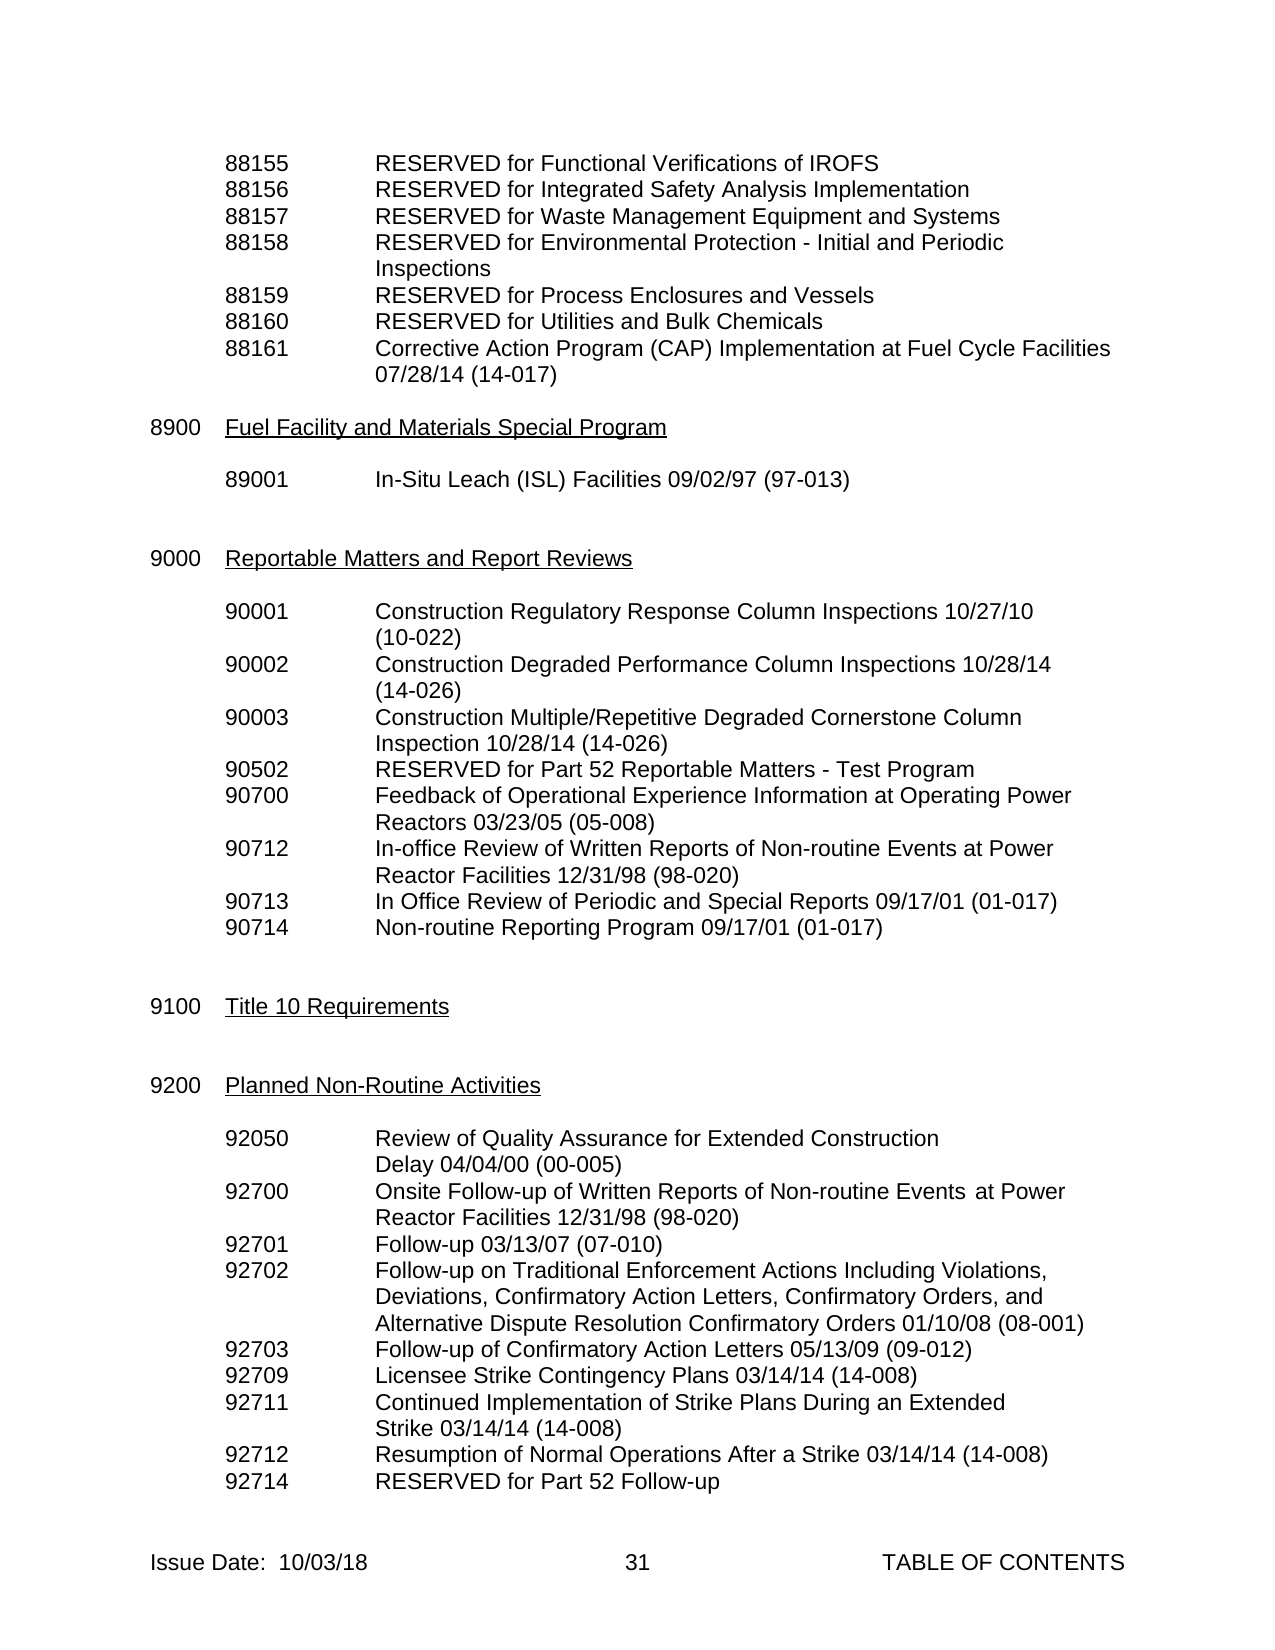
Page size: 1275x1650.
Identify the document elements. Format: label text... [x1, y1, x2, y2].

text 90001 Construction Regulatory Response Column Inspections 10/27/10 [150, 598, 1125, 624]
text Strike 03/14/14 (14-008) [150, 1415, 1125, 1441]
text Delay 04/04/00 (00-005) [150, 1151, 1125, 1178]
text 90002 Construction Degraded Performance Column Inspections 10/28/14 [225, 651, 1125, 677]
text (14-026) [375, 677, 1125, 703]
text 9200 Planned Non-Routine Activities [150, 1072, 1125, 1099]
text 9000 Reportable Matters and Report Reviews [150, 545, 1125, 572]
text 9100 Title 10 Requirements [150, 993, 1125, 1020]
text 92709 Licensee Strike Contingency Plans 03/14/14 (14-008) [150, 1362, 1125, 1389]
text (10-022) [150, 624, 1125, 651]
text 88156 RESERVED for Integrated Safety Analysis Implementation [150, 176, 1125, 203]
text 92712 Resumption of Normal Operations After a Strike 03/14/14 (14-008) [150, 1441, 1125, 1468]
text 88155 RESERVED for Functional Verifications of IROFS [150, 150, 1125, 176]
text 92700 Onsite Follow-up of Written Reports of Non-routine Events at Power Reactor Facilities 12/31/98 (98-020) [225, 1178, 1125, 1231]
text 88159 RESERVED for Process Enclosures and Vessels [150, 282, 1125, 308]
text 88160 RESERVED for Utilities and Bulk Chemicals [150, 308, 1125, 334]
text 88157 RESERVED for Waste Management Equipment and Systems [150, 203, 1125, 229]
text 90712 In-office Review of Written Reports of Non-routine Events at Power Reactor Facilities 12/31/98 (98-020) [225, 835, 1125, 888]
text 90003 Construction Multiple/Repetitive Degraded Cornerstone Column Inspection 10/28/14 (14-026) [225, 703, 1125, 756]
text 07/28/14 (14-017) [225, 361, 1125, 387]
text 92711 Continued Implementation of Strike Plans During an Extended [225, 1389, 1125, 1415]
text 90502 RESERVED for Part 52 Reportable Matters - Test Program [225, 756, 1125, 782]
text 92702 Follow-up on Traditional Enforcement Actions Including Violations, Deviations, Confirmatory Action Letters, Confirmatory Orders, and Alternative Dispute Resolution Confirmatory Orders 01/10/08 (08-001) [150, 1257, 1125, 1336]
text 90713 In Office Review of Periodic and Special Reports 09/17/01 (01-017) [225, 888, 1125, 914]
text 92703 Follow-up of Confirmatory Action Letters 05/13/09 (09-012) [150, 1336, 1125, 1362]
text 90700 Feedback of Operational Experience Information at Operating Power Reactors 03/23/05 (05-008) [225, 782, 1125, 835]
text 88158 RESERVED for Environmental Protection - Initial and Periodic Inspections [225, 229, 1125, 282]
text 90714 Non-routine Reporting Program 09/17/01 (01-017) [225, 914, 1125, 941]
text 92701 Follow-up 03/13/07 (07-010) [150, 1231, 1125, 1257]
text 92050 Review of Quality Assurance for Extended Construction [150, 1125, 1125, 1151]
text 88161 Corrective Action Program (CAP) Implementation at Fuel Cycle Facilities [225, 334, 1125, 361]
text 92714 RESERVED for Part 52 Follow-up [225, 1468, 1125, 1494]
text 8900 Fuel Facility and Materials Special Program [150, 413, 1125, 440]
text 89001 In-Situ Leach (ISL) Facilities 09/02/97 (97-013) [225, 466, 1125, 493]
